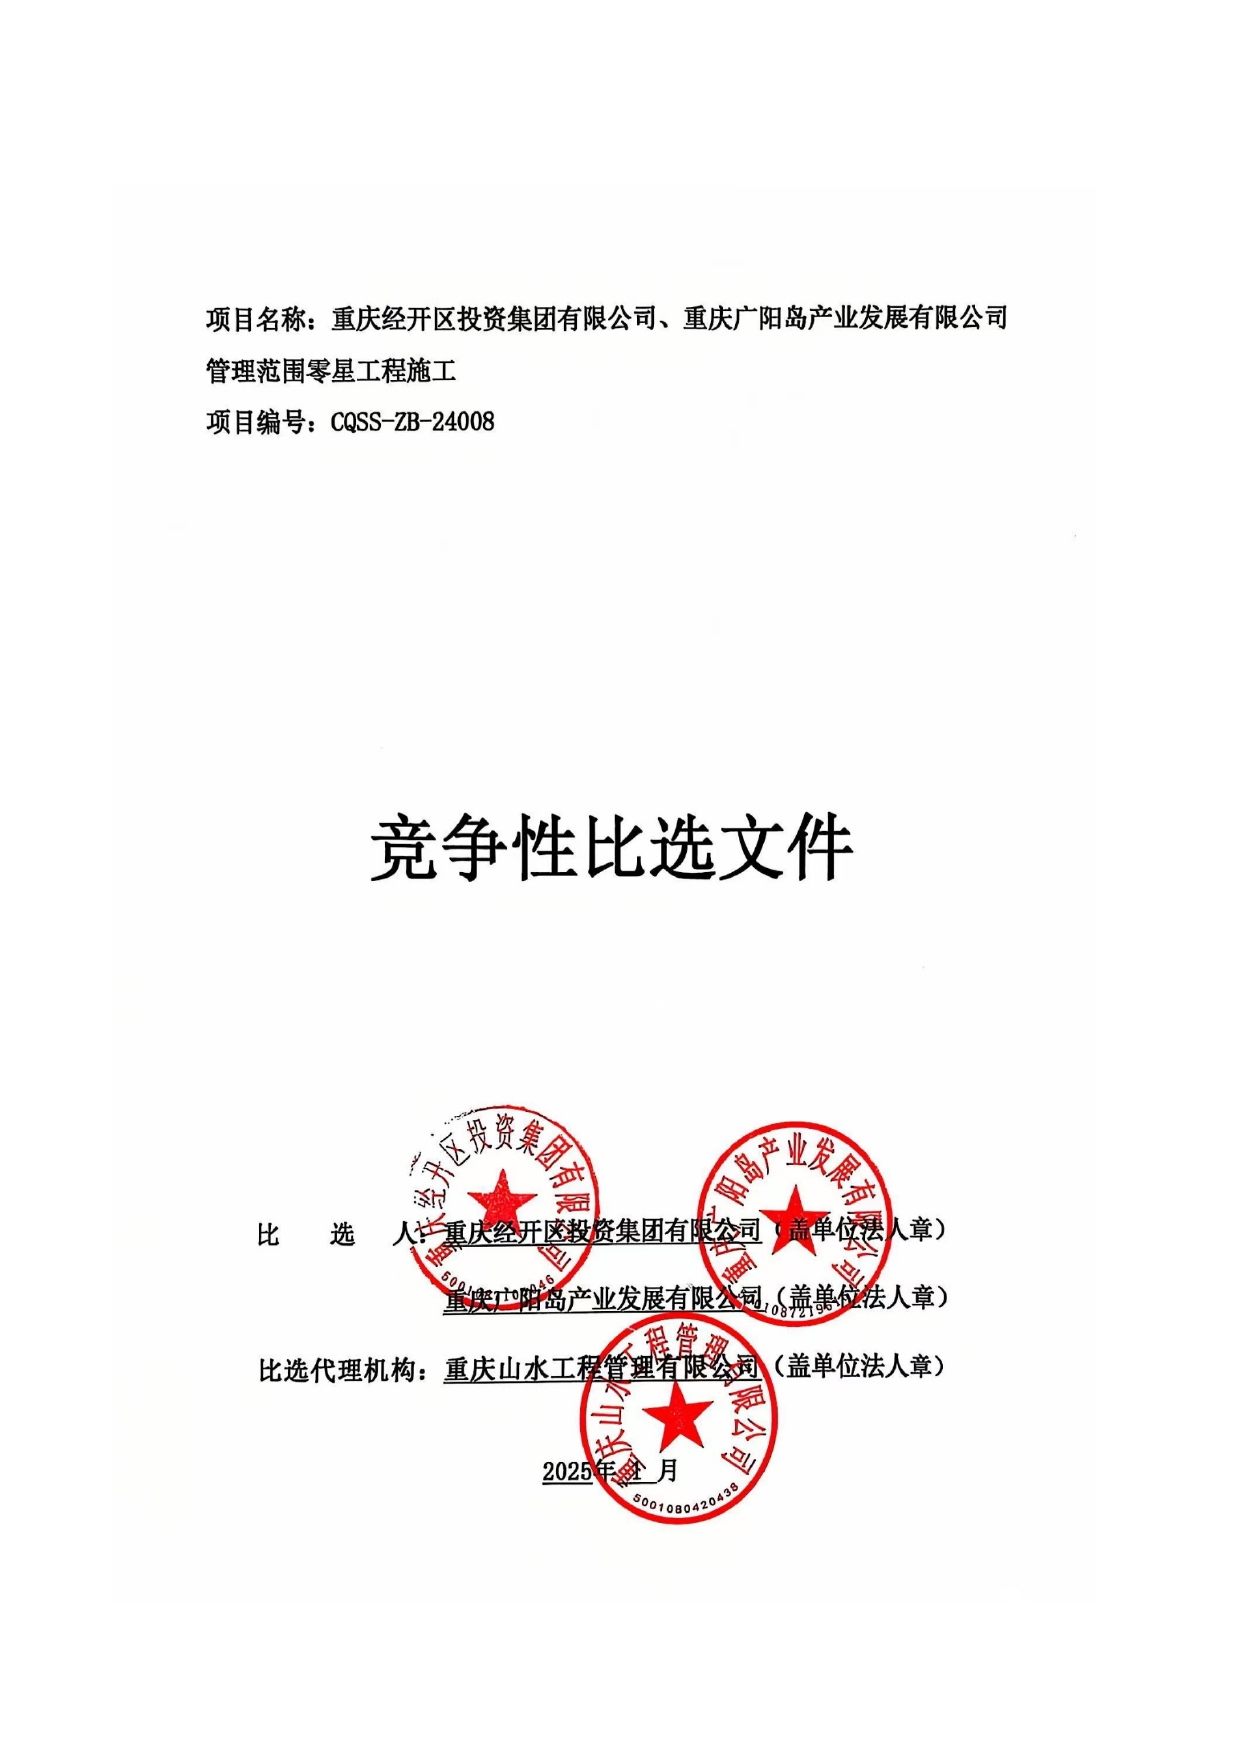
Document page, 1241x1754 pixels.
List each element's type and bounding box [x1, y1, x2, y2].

picture [112, 185, 1097, 1604]
